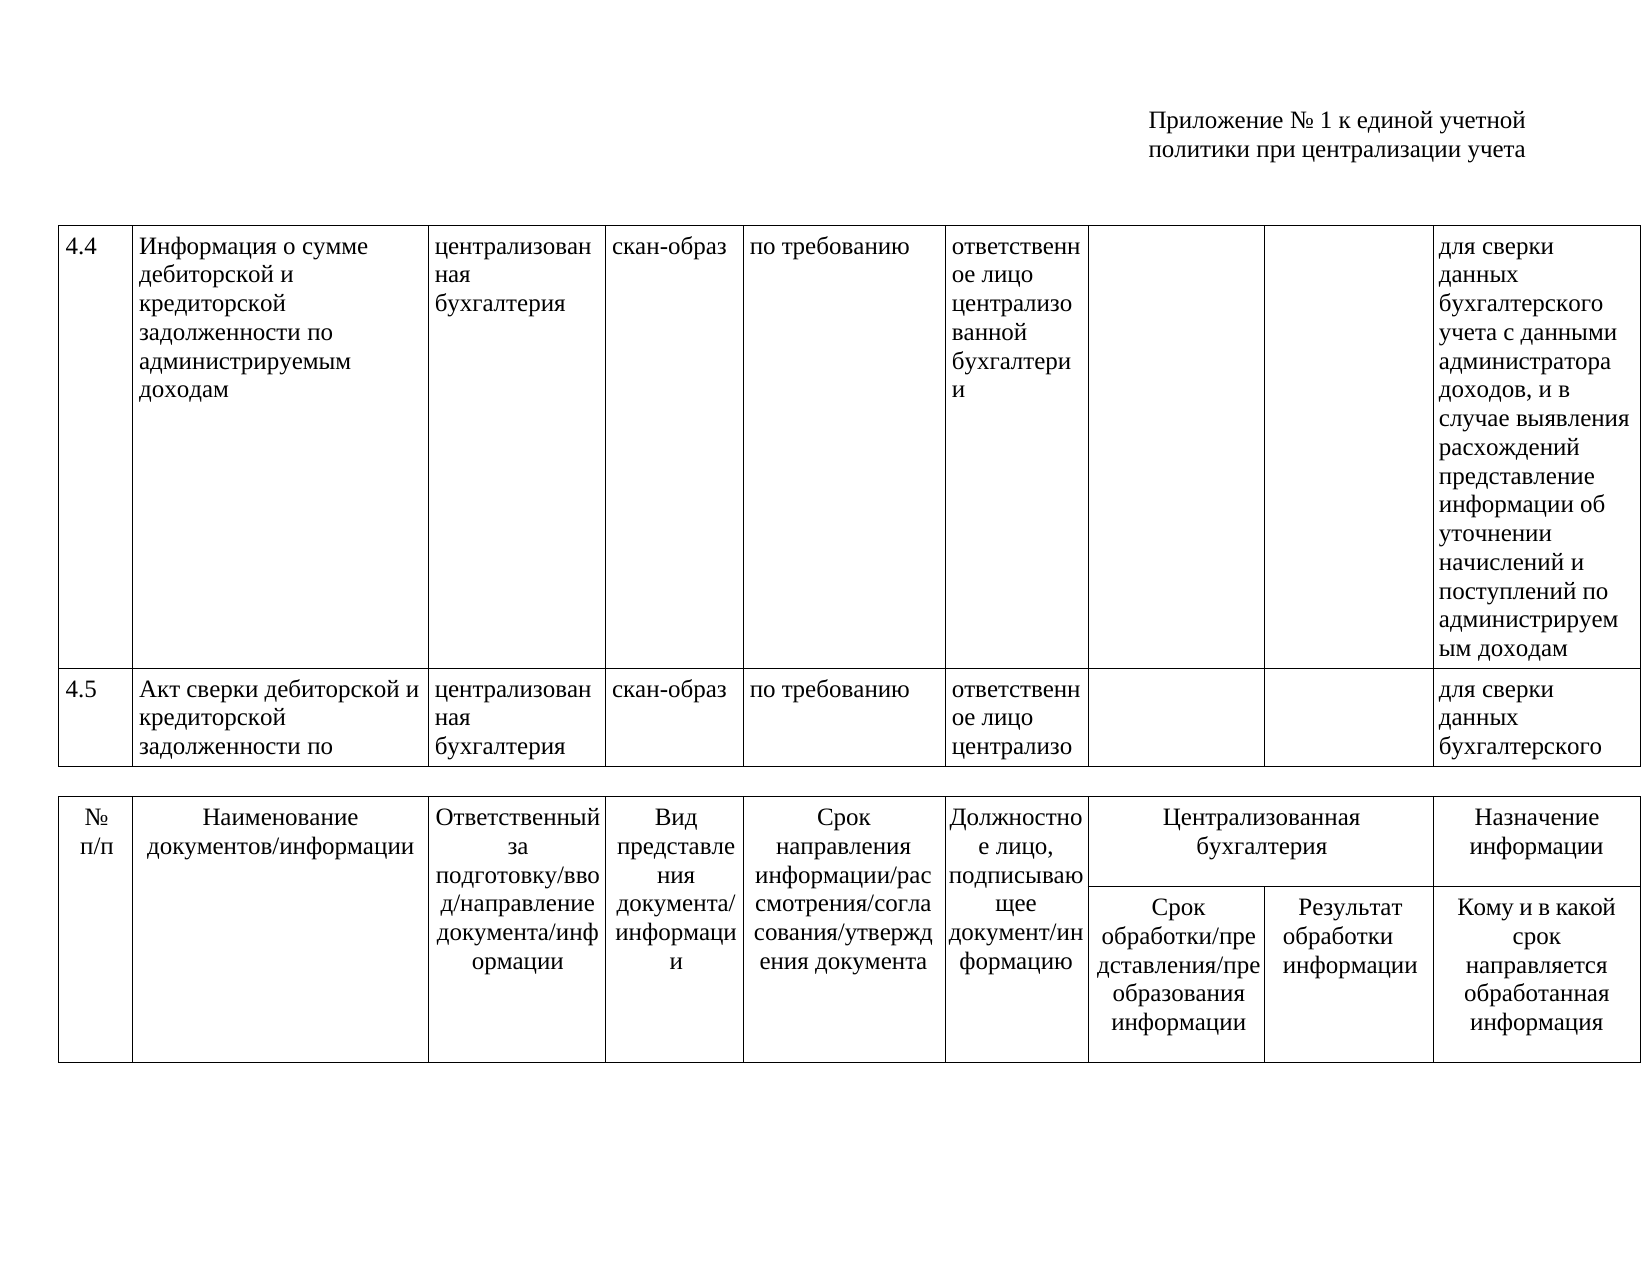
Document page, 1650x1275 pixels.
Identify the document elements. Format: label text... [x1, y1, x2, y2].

table_cell [1089, 669, 1264, 766]
table_cell 4.5 [59, 669, 132, 766]
table_header Должностно е лицо, подписываю щее документ/ин формацию [946, 797, 1088, 1062]
table_cell ответственн ое лицо централизо ванной бухгалтери и [946, 226, 1088, 668]
table_header Наименование документов/информации [133, 797, 428, 1062]
table_cell [1265, 226, 1433, 668]
table_header Вид представле ния документа/ информаци и [606, 797, 743, 1062]
table_cell централизован ная бухгалтерия [429, 669, 605, 766]
table_cell для сверки данных бухгалтерского учета с данными администратора доходов, и в случае выявления расхождений представление информации об уточнении начислений и поступлений по администрируем ым доходам [1434, 226, 1640, 668]
table_cell 4.4 [59, 226, 132, 668]
table_header Централизованная бухгалтерия [1089, 797, 1433, 886]
table_cell Кому и в какой срок направляется обработанная информация [1434, 887, 1640, 1062]
table_cell [1089, 226, 1264, 668]
table_cell [1265, 669, 1433, 766]
table_cell скан-образ [606, 226, 743, 668]
table_cell ответственн ое лицо централизо [946, 669, 1088, 766]
table_cell централизован ная бухгалтерия [429, 226, 605, 668]
table_cell скан-образ [606, 669, 743, 766]
table_cell по требованию [744, 226, 945, 668]
table_header Ответственный за подготовку/вво д/направление документа/инф ормации [429, 797, 605, 1062]
table_header № п/п [59, 797, 132, 1062]
table_cell по требованию [744, 669, 945, 766]
table_cell для сверки данных бухгалтерского [1434, 669, 1640, 766]
table_header Назначение информации [1434, 797, 1640, 886]
table_cell Информация о сумме дебиторской и кредиторской задолженности по администрируемым доходам [133, 226, 428, 668]
table_cell Срок обработки/пре дставления/пре образования информации [1089, 887, 1264, 1062]
table_header Срок направления информации/рас смотрения/согла сования/утвержд ения документа [744, 797, 945, 1062]
table_cell Акт сверки дебиторской и кредиторской задолженности по [133, 669, 428, 766]
table_cell Результат обработки информации [1265, 887, 1433, 1062]
